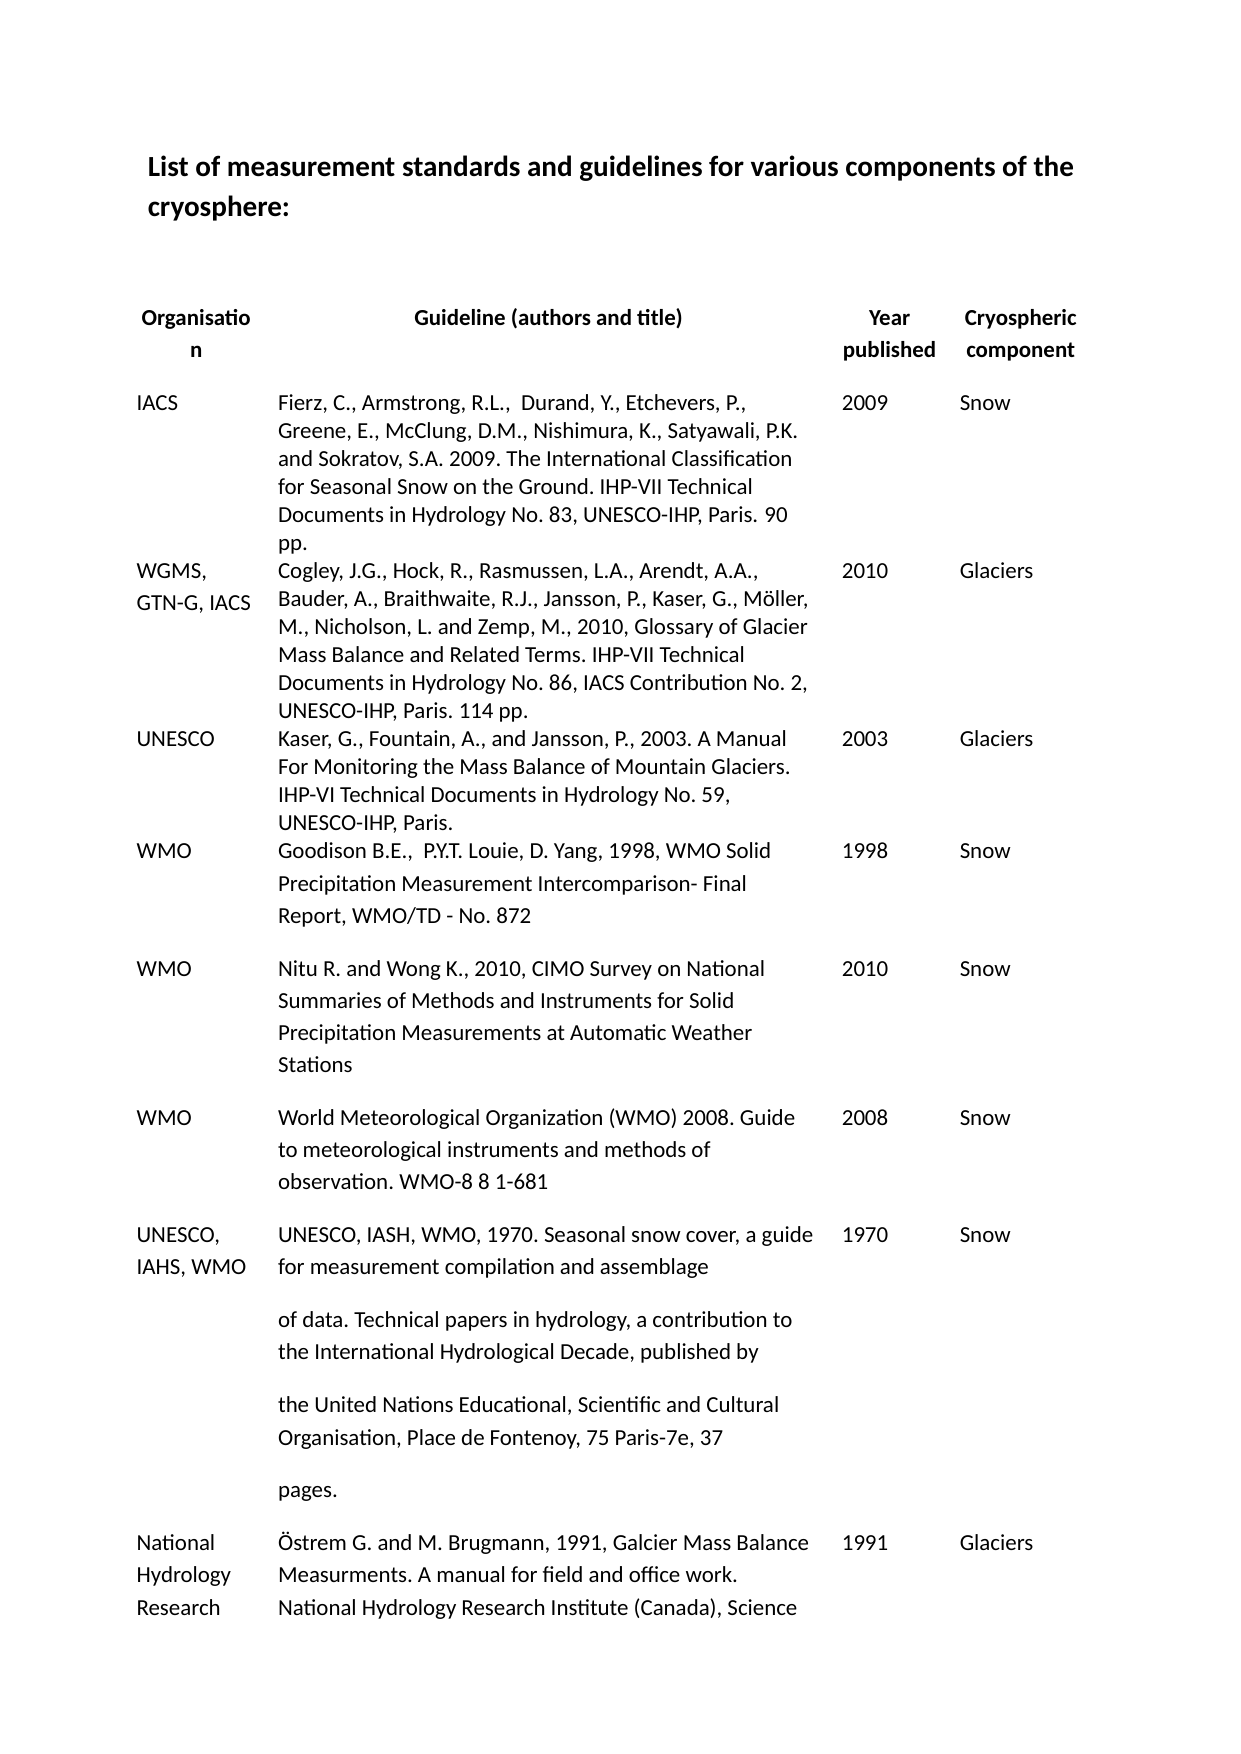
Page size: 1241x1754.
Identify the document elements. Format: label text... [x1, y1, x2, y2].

table_header Year published [830, 303, 948, 388]
table_cell Nitu R. and Wong K., 2010, CIMO Survey on National Summaries of Methods and Instruments for Solid Precipitation Measurements at Automatic Weather Stations [267, 954, 830, 1103]
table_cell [267, 1528, 830, 1621]
table_cell WMO [125, 1103, 267, 1220]
table_header Organisation [125, 303, 267, 388]
table_cell Snow [948, 1220, 1092, 1528]
table_cell IACS [125, 388, 267, 556]
text List of measurement standards and guidelines for various components of the cryosphere: [148, 148, 1093, 224]
table_cell Glaciers [948, 725, 1092, 837]
table_cell WMO [125, 954, 267, 1103]
table_cell Snow [948, 1103, 1092, 1220]
table_cell WMO [125, 837, 267, 954]
table_cell Snow [948, 388, 1092, 556]
table_cell 2008 [830, 1103, 948, 1220]
table_cell 2010 [830, 556, 948, 724]
table_cell WGMS, GTN-G, IACS [125, 556, 267, 724]
table_header Cryospheric component [948, 303, 1092, 388]
table_cell Fierz, C., Armstrong, R.L., Durand, Y., Etchevers, P., Greene, E., McClung, D.M., Nishimura, K., Satyawali, P.K. and Sokratov, S.A. 2009. The International Classification for Seasonal Snow on the Ground. IHP-VII Technical Documents in Hydrology No. 83, UNESCO-IHP, Paris. 90 pp. [267, 388, 830, 556]
table_header Guideline (authors and title) [267, 303, 830, 388]
table_cell 2010 [830, 954, 948, 1103]
table_cell 1970 [830, 1220, 948, 1528]
table_cell 1991 [830, 1528, 948, 1621]
table_cell 2009 [830, 388, 948, 556]
table_cell Snow [948, 954, 1092, 1103]
table_cell 2003 [830, 725, 948, 837]
table_cell Goodison B.E., P.Y.T. Louie, D. Yang, 1998, WMO Solid Precipitation Measurement Intercomparison- Final Report, WMO/TD - No. 872 [267, 837, 830, 954]
table_cell UNESCO, IAHS, WMO [125, 1220, 267, 1528]
table_cell Cogley, J.G., Hock, R., Rasmussen, L.A., Arendt, A.A., Bauder, A., Braithwaite, R.J., Jansson, P., Kaser, G., Möller, M., Nicholson, L. and Zemp, M., 2010, Glossary of Glacier Mass Balance and Related Terms. IHP-VII Technical Documents in Hydrology No. 86, IACS Contribution No. 2, UNESCO-IHP, Paris. 114 pp. [267, 556, 830, 724]
table_cell UNESCO [125, 725, 267, 837]
table_cell Snow [948, 837, 1092, 954]
table_cell UNESCO, IASH, WMO, 1970. Seasonal snow cover, a guide for measurement compilation and assemblage of data. Technical papers in hydrology, a contribution to the International Hydrological Decade, published by the United Nations Educational, Scientific and Cultural Organisation, Place de Fontenoy, 75 Paris-7e, 37 pages. [267, 1220, 830, 1528]
table_cell World Meteorological Organization (WMO) 2008. Guide to meteorological instruments and methods of observation. WMO-8 8 1-681 [267, 1103, 830, 1220]
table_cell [125, 1528, 267, 1621]
table_cell Kaser, G., Fountain, A., and Jansson, P., 2003. A Manual For Monitoring the Mass Balance of Mountain Glaciers. IHP-VI Technical Documents in Hydrology No. 59, UNESCO-IHP, Paris. [267, 725, 830, 837]
table_cell 1998 [830, 837, 948, 954]
table_cell Glaciers [948, 1528, 1092, 1621]
table_cell Glaciers [948, 556, 1092, 724]
